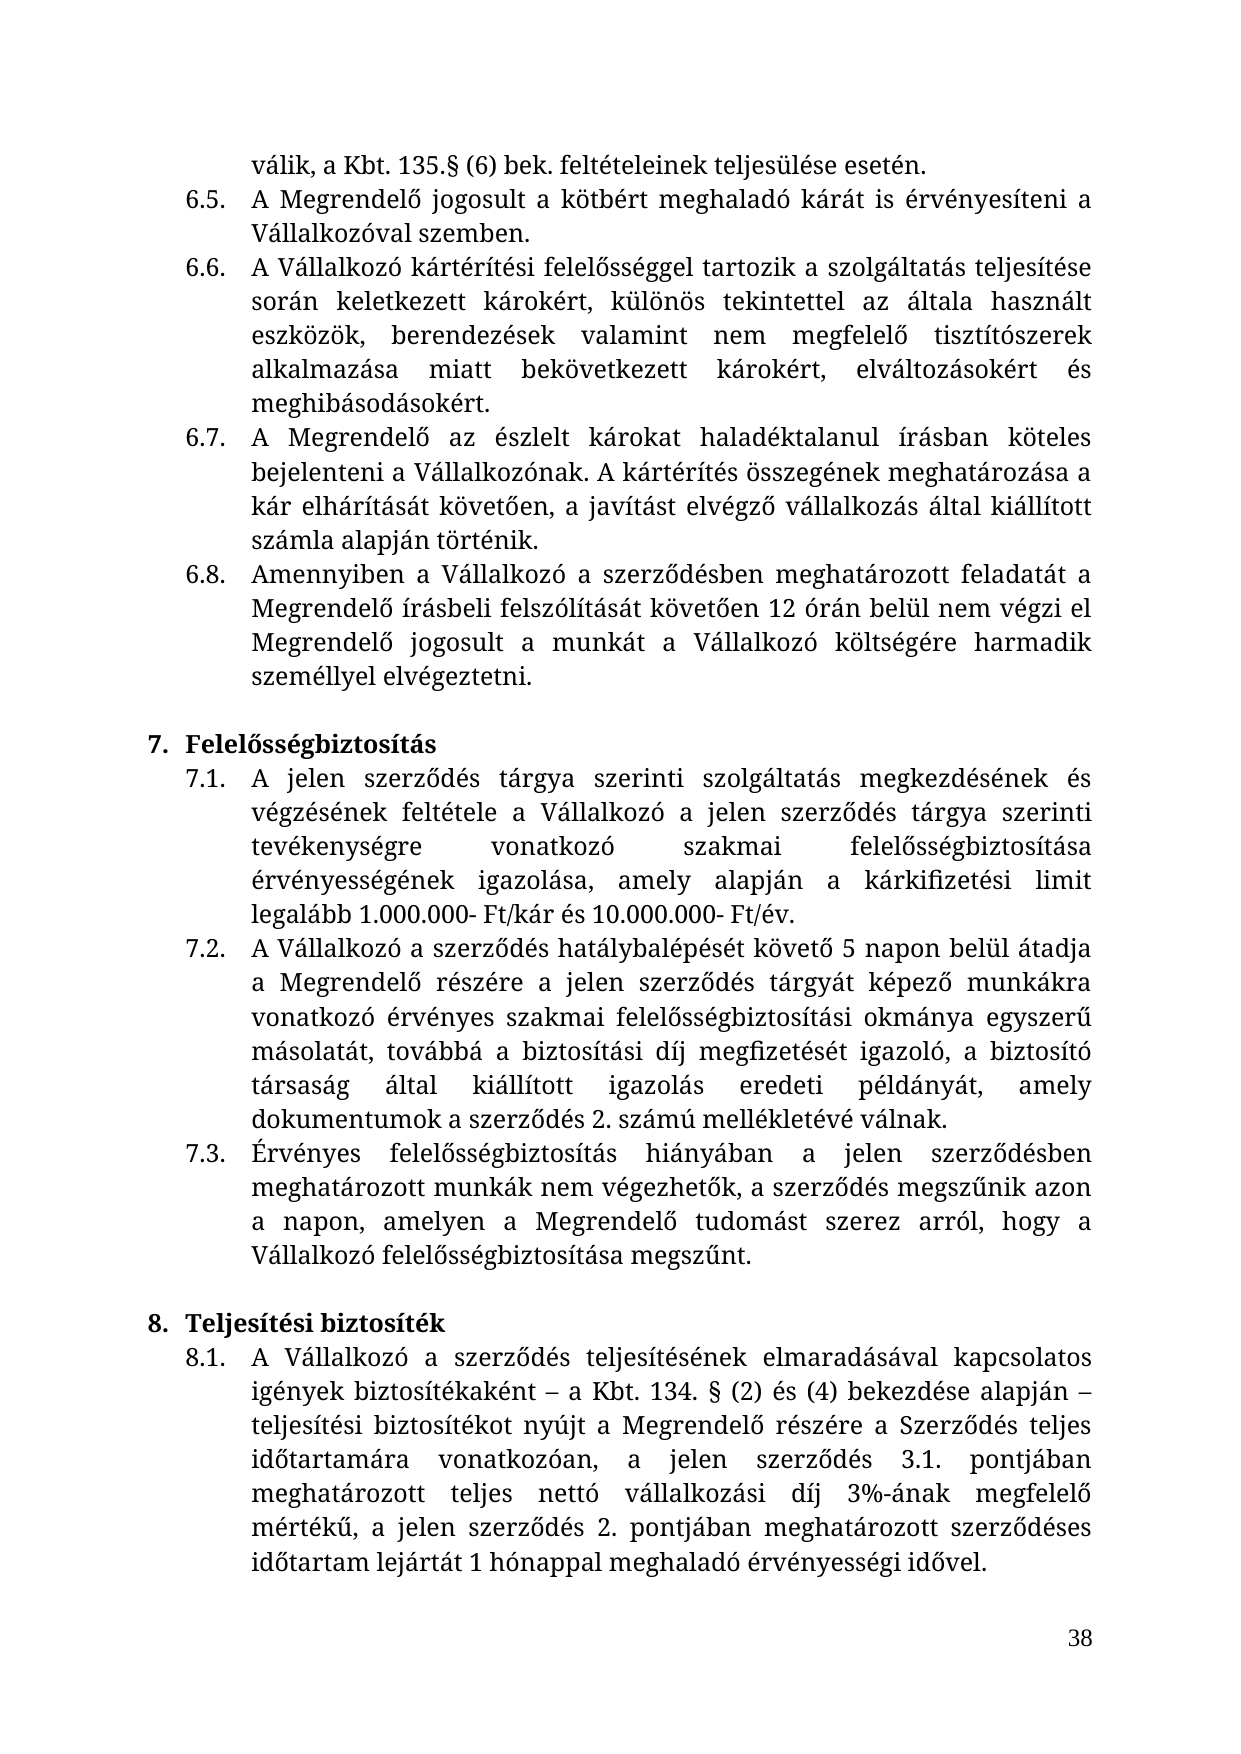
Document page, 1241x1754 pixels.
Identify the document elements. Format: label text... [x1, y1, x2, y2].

list A Vállalkozó kártérítési felelősséggel tartozik a szolgáltatás teljesítése során keletkezett károkért, különös tekintettel az általa használt eszközök, berendezések valamint nem megfelelő tisztítószerek alkalmazása miatt bekövetkezett károkért, elváltozásokért és meghibásodásokért. [185, 250, 1093, 420]
list Érvényes felelősségbiztosítás hiányában a jelen szerződésben meghatározott munkák nem végezhetők, a szerződés megszűnik azon a napon, amelyen a Megrendelő tudomást szerez arról, hogy a Vállalkozó felelősségbiztosítása megszűnt. [185, 1135, 1093, 1272]
list A Vállalkozó a szerződés teljesítésének elmaradásával kapcsolatos igények biztosítékaként – a Kbt. 134. § (2) és (4) bekezdése alapján – teljesítési biztosítékot nyújt a Megrendelő részére a Szerződés teljes időtartamára vonatkozóan, a jelen szerződés 3.1. pontjában meghatározott teljes nettó vállalkozási díj 3%-ának megfelelő mértékű, a jelen szerződés 2. pontjában meghatározott szerződéses időtartam lejártát 1 hónappal meghaladó érvényességi idővel. [185, 1340, 1093, 1578]
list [185, 148, 1093, 182]
list A jelen szerződés tárgya szerinti szolgáltatás megkezdésének és végzésének feltétele a Vállalkozó a jelen szerződés tárgya szerinti tevékenységre vonatkozó szakmai felelősségbiztosítása érvényességének igazolása, amely alapján a kárkifizetési limit legalább 1.000.000- Ft/kár és 10.000.000- Ft/év. [185, 761, 1093, 931]
list A Megrendelő jogosult a kötbért meghaladó kárát is érvényesíteni a Vállalkozóval szemben. [185, 182, 1093, 250]
list Teljesítési biztosíték [148, 1306, 1093, 1340]
list A Megrendelő az észlelt károkat haladéktalanul írásban köteles bejelenteni a Vállalkozónak. A kártérítés összegének meghatározása a kár elhárítását követően, a javítást elvégző vállalkozás által kiállított számla alapján történik. [185, 420, 1093, 556]
list A Vállalkozó a szerződés hatálybalépését követő 5 napon belül átadja a Megrendelő részére a jelen szerződés tárgyát képező munkákra vonatkozó érvényes szakmai felelősségbiztosítási okmánya egyszerű másolatát, továbbá a biztosítási díj megfizetését igazoló, a biztosító társaság által kiállított igazolás eredeti példányát, amely dokumentumok a szerződés 2. számú mellékletévé válnak. [185, 931, 1093, 1135]
list Amennyiben a Vállalkozó a szerződésben meghatározott feladatát a Megrendelő írásbeli felszólítását követően 12 órán belül nem végzi el Megrendelő jogosult a munkát a Vállalkozó költségére harmadik személlyel elvégeztetni. [185, 556, 1093, 693]
list Felelősségbiztosítás [148, 727, 1093, 761]
